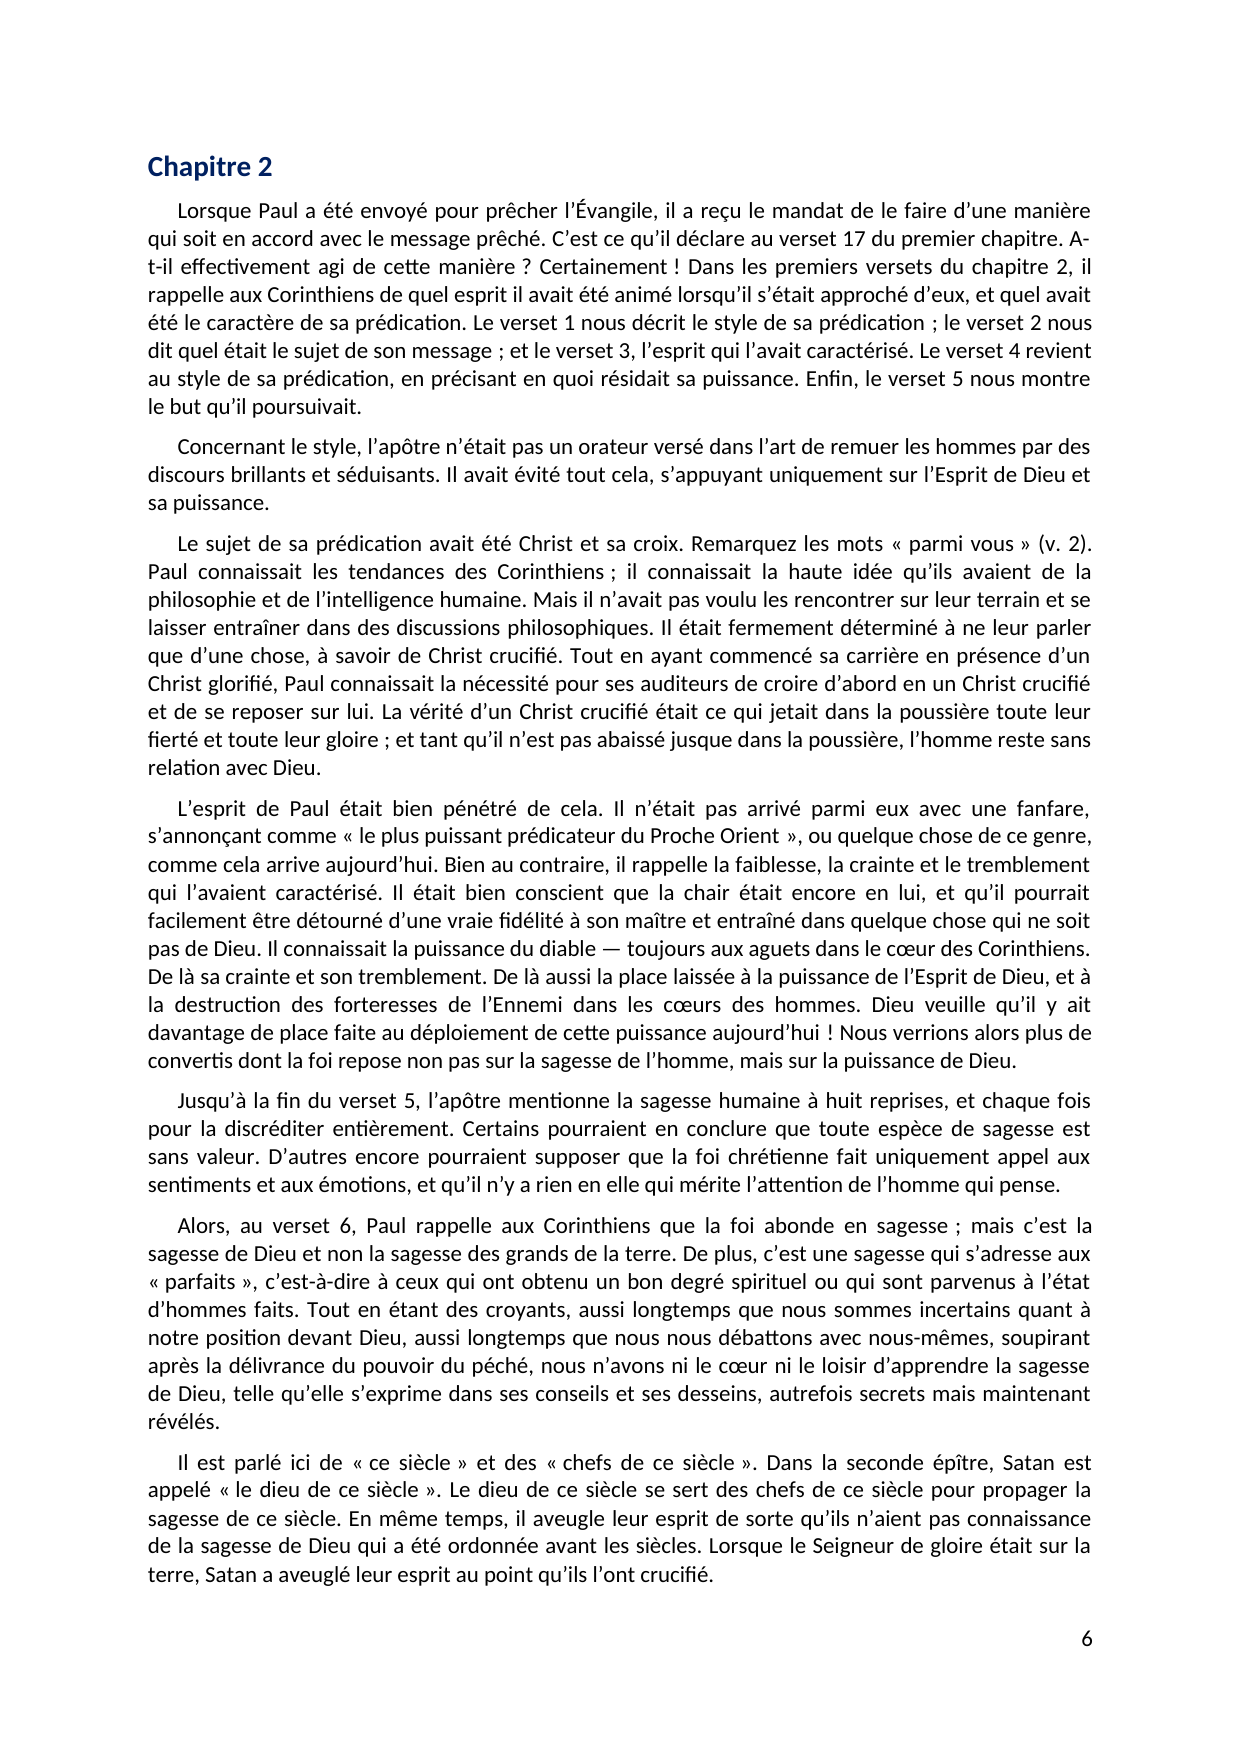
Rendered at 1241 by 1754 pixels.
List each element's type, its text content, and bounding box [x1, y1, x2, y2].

text Il est parlé ici de « ce siècle » et des « chefs de ce siècle ». Dans la seconde épître, Satan est appelé « le dieu de ce siècle ». Le dieu de ce siècle se sert des chefs de ce siècle pour propager la sagesse de ce siècle. En même temps, il aveugle leur esprit de sorte qu’ils n’aient pas connaissance de la sagesse de Dieu qui a été ordonnée avant les siècles. Lorsque le Seigneur de gloire était sur la terre, Satan a aveuglé leur esprit au point qu’ils l’ont crucifié. [148, 1448, 1093, 1588]
text L’esprit de Paul était bien pénétré de cela. Il n’était pas arrivé parmi eux avec une fanfare, s’annonçant comme « le plus puissant prédicateur du Proche Orient », ou quelque chose de ce genre, comme cela arrive aujourd’hui. Bien au contraire, il rappelle la faiblesse, la crainte et le tremblement qui l’avaient caractérisé. Il était bien conscient que la chair était encore en lui, et qu’il pourrait facilement être détourné d’une vraie fidélité à son maître et entraîné dans quelque chose qui ne soit pas de Dieu. Il connaissait la puissance du diable — toujours aux aguets dans le cœur des Corinthiens. De là sa crainte et son tremblement. De là aussi la place laissée à la puissance de l’Esprit de Dieu, et à la destruction des forteresses de l’Ennemi dans les cœurs des hommes. Dieu veuille qu’il y ait davantage de place faite au déploiement de cette puissance aujourd’hui ! Nous verrions alors plus de convertis dont la foi repose non pas sur la sagesse de l’homme, mais sur la puissance de Dieu. [148, 794, 1093, 1074]
text Alors, au verset 6, Paul rappelle aux Corinthiens que la foi abonde en sagesse ; mais c’est la sagesse de Dieu et non la sagesse des grands de la terre. De plus, c’est une sagesse qui s’adresse aux « parfaits », c’est-à-dire à ceux qui ont obtenu un bon degré spirituel ou qui sont parvenus à l’état d’hommes faits. Tout en étant des croyants, aussi longtemps que nous sommes incertains quant à notre position devant Dieu, aussi longtemps que nous nous débattons avec nous-mêmes, soupirant après la délivrance du pouvoir du péché, nous n’avons ni le cœur ni le loisir d’apprendre la sagesse de Dieu, telle qu’elle s’exprime dans ses conseils et ses desseins, autrefois secrets mais maintenant révélés. [148, 1211, 1093, 1435]
text Lorsque Paul a été envoyé pour prêcher l’Évangile, il a reçu le mandat de le faire d’une manière qui soit en accord avec le message prêché. C’est ce qu’il déclare au verset 17 du premier chapitre. A-t-il effectivement agi de cette manière ? Certainement ! Dans les premiers versets du chapitre 2, il rappelle aux Corinthiens de quel esprit il avait été animé lorsqu’il s’était approché d’eux, et quel avait été le caractère de sa prédication. Le verset 1 nous décrit le style de sa prédication ; le verset 2 nous dit quel était le sujet de son message ; et le verset 3, l’esprit qui l’avait caractérisé. Le verset 4 revient au style de sa prédication, en précisant en quoi résidait sa puissance. Enfin, le verset 5 nous montre le but qu’il poursuivait. [148, 196, 1093, 420]
text Concernant le style, l’apôtre n’était pas un orateur versé dans l’art de remuer les hommes par des discours brillants et séduisants. Il avait évité tout cela, s’appuyant uniquement sur l’Esprit de Dieu et sa puissance. [148, 432, 1093, 516]
text Le sujet de sa prédication avait été Christ et sa croix. Remarquez les mots « parmi vous » (v. 2). Paul connaissait les tendances des Corinthiens ; il connaissait la haute idée qu’ils avaient de la philosophie et de l’intelligence humaine. Mais il n’avait pas voulu les rencontrer sur leur terrain et se laisser entraîner dans des discussions philosophiques. Il était fermement déterminé à ne leur parler que d’une chose, à savoir de Christ crucifié. Tout en ayant commencé sa carrière en présence d’un Christ glorifié, Paul connaissait la nécessité pour ses auditeurs de croire d’abord en un Christ crucifié et de se reposer sur lui. La vérité d’un Christ crucifié était ce qui jetait dans la poussière toute leur fierté et toute leur gloire ; et tant qu’il n’est pas abaissé jusque dans la poussière, l’homme reste sans relation avec Dieu. [148, 529, 1093, 781]
text Jusqu’à la fin du verset 5, l’apôtre mentionne la sagesse humaine à huit reprises, et chaque fois pour la discréditer entièrement. Certains pourraient en conclure que toute espèce de sagesse est sans valeur. D’autres encore pourraient supposer que la foi chrétienne fait uniquement appel aux sentiments et aux émotions, et qu’il n’y a rien en elle qui mérite l’attention de l’homme qui pense. [148, 1086, 1093, 1198]
subtitle Chapitre 2 [148, 148, 1093, 183]
